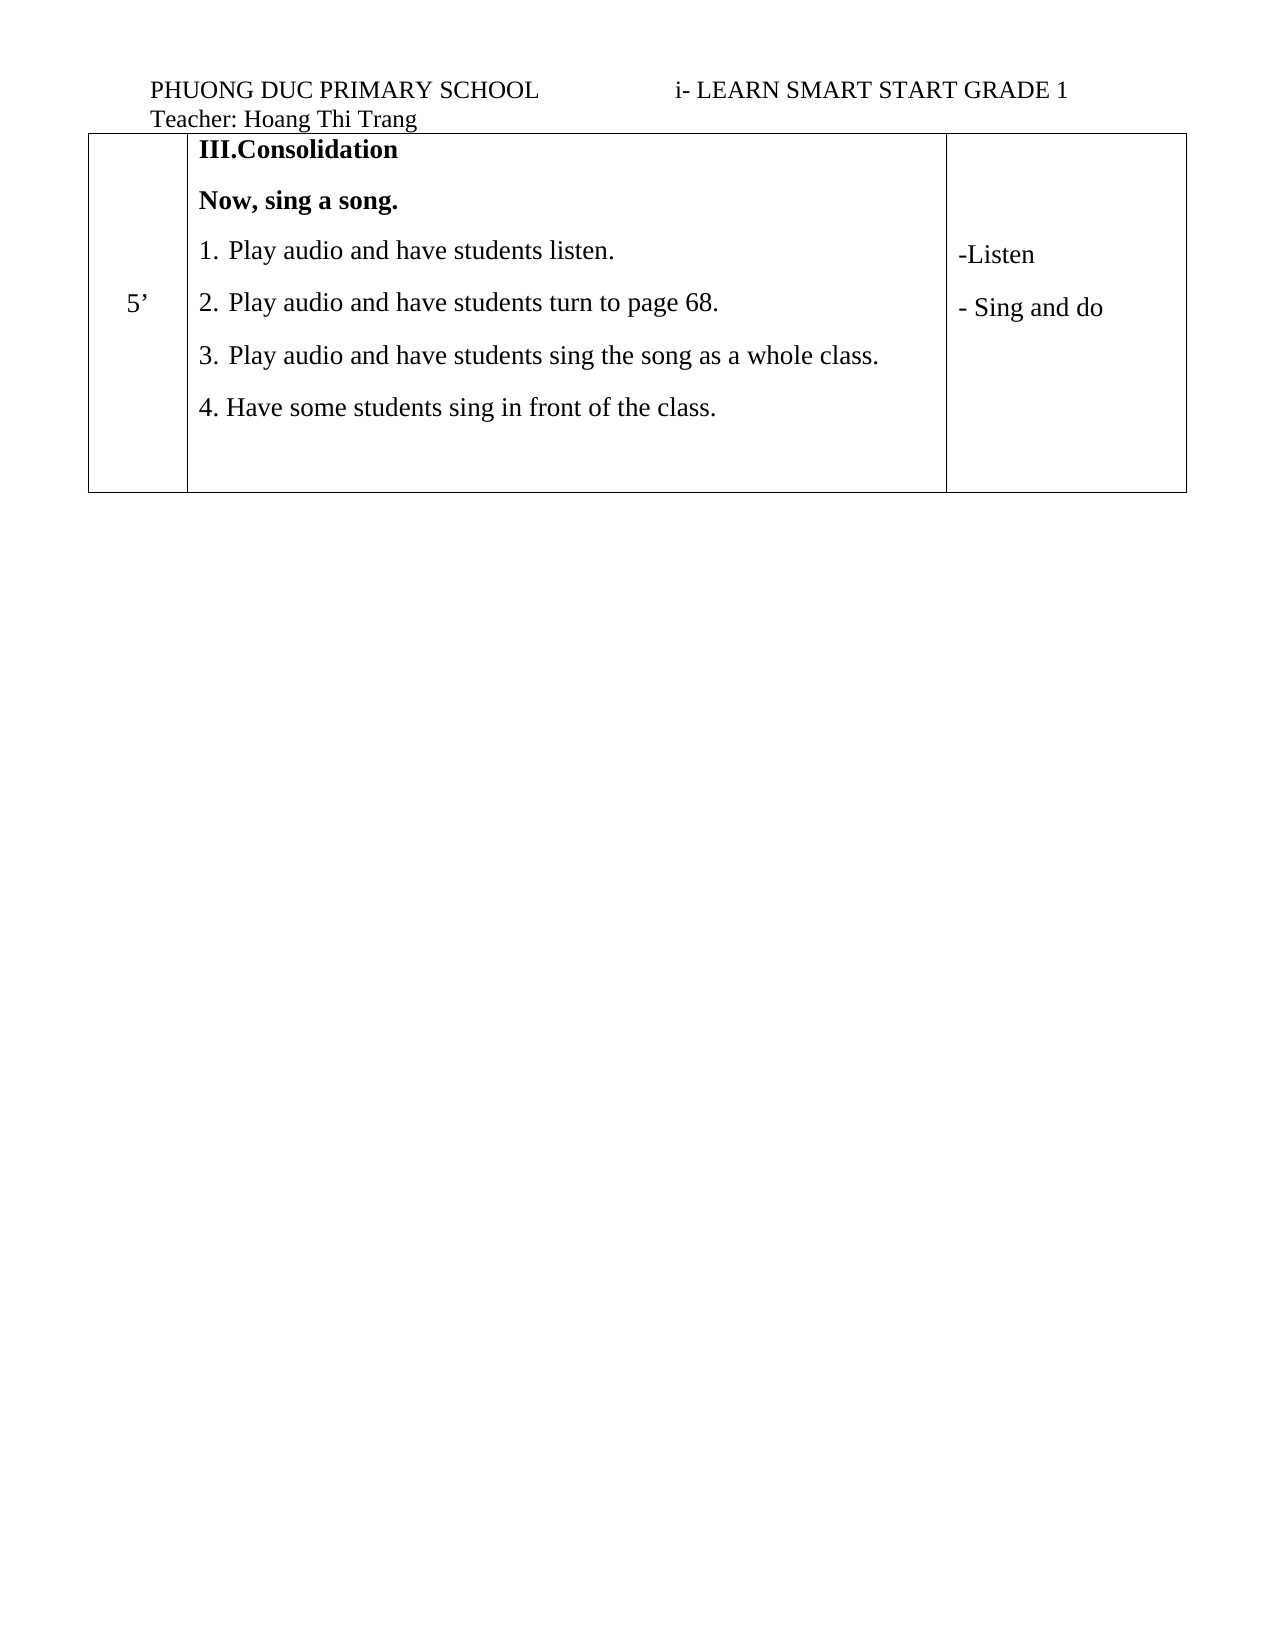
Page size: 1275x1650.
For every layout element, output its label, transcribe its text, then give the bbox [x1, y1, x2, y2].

table_cell III.Consolidation Now, sing a song. 1. Play audio and have students listen. 2. Play audio and have students turn to page 68. 3. Play audio and have students sing the song as a whole class. 4. Have some students sing in front of the class. [188, 134, 946, 492]
table_cell 5’ [89, 134, 187, 492]
table_cell -Listen - Sing and do [947, 134, 1186, 492]
